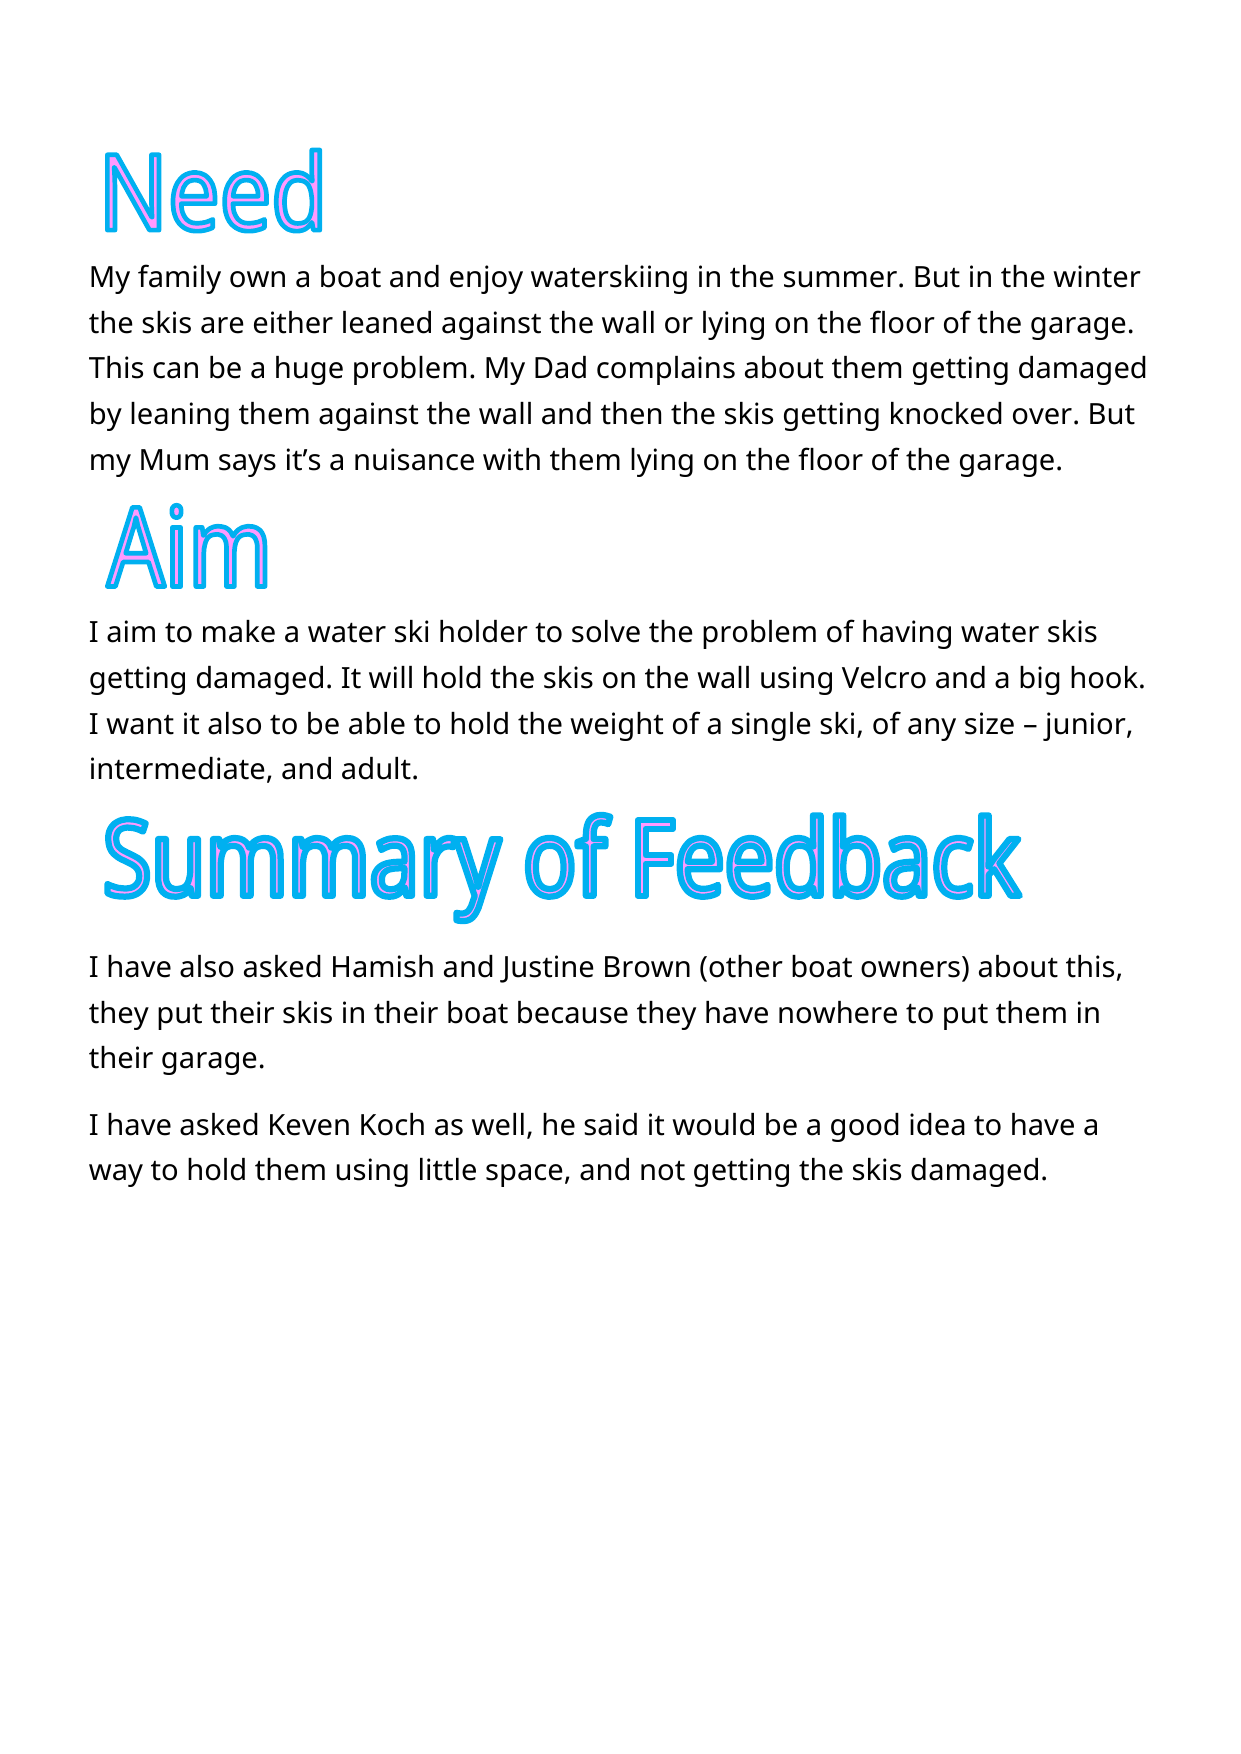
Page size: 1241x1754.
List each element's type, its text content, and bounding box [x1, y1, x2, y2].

text I have also asked Hamish and Justine Brown (other boat owners) about this, they put their skis in their boat because they have nowhere to put them in their garage. [89, 946, 1152, 1077]
text My family own a boat and enjoy waterskiing in the summer. But in the winter the skis are either leaned against the wall or lying on the floor of the garage. This can be a huge problem. My Dad complains about them getting damaged by leaning them against the wall and then the skis getting knocked over. But my Mum says it’s a nuisance with them lying on the floor of the garage. [89, 256, 1152, 478]
text I aim to make a water ski holder to solve the problem of having water skis getting damaged. It will hold the skis on the wall using Velcro and a big hook. I want it also to be able to hold the weight of a single ski, of any size – junior, intermediate, and adult. [89, 612, 1152, 788]
text I have asked Keven Koch as well, he said it would be a good idea to have a way to hold them using little space, and not getting the skis damaged. [89, 1104, 1152, 1189]
